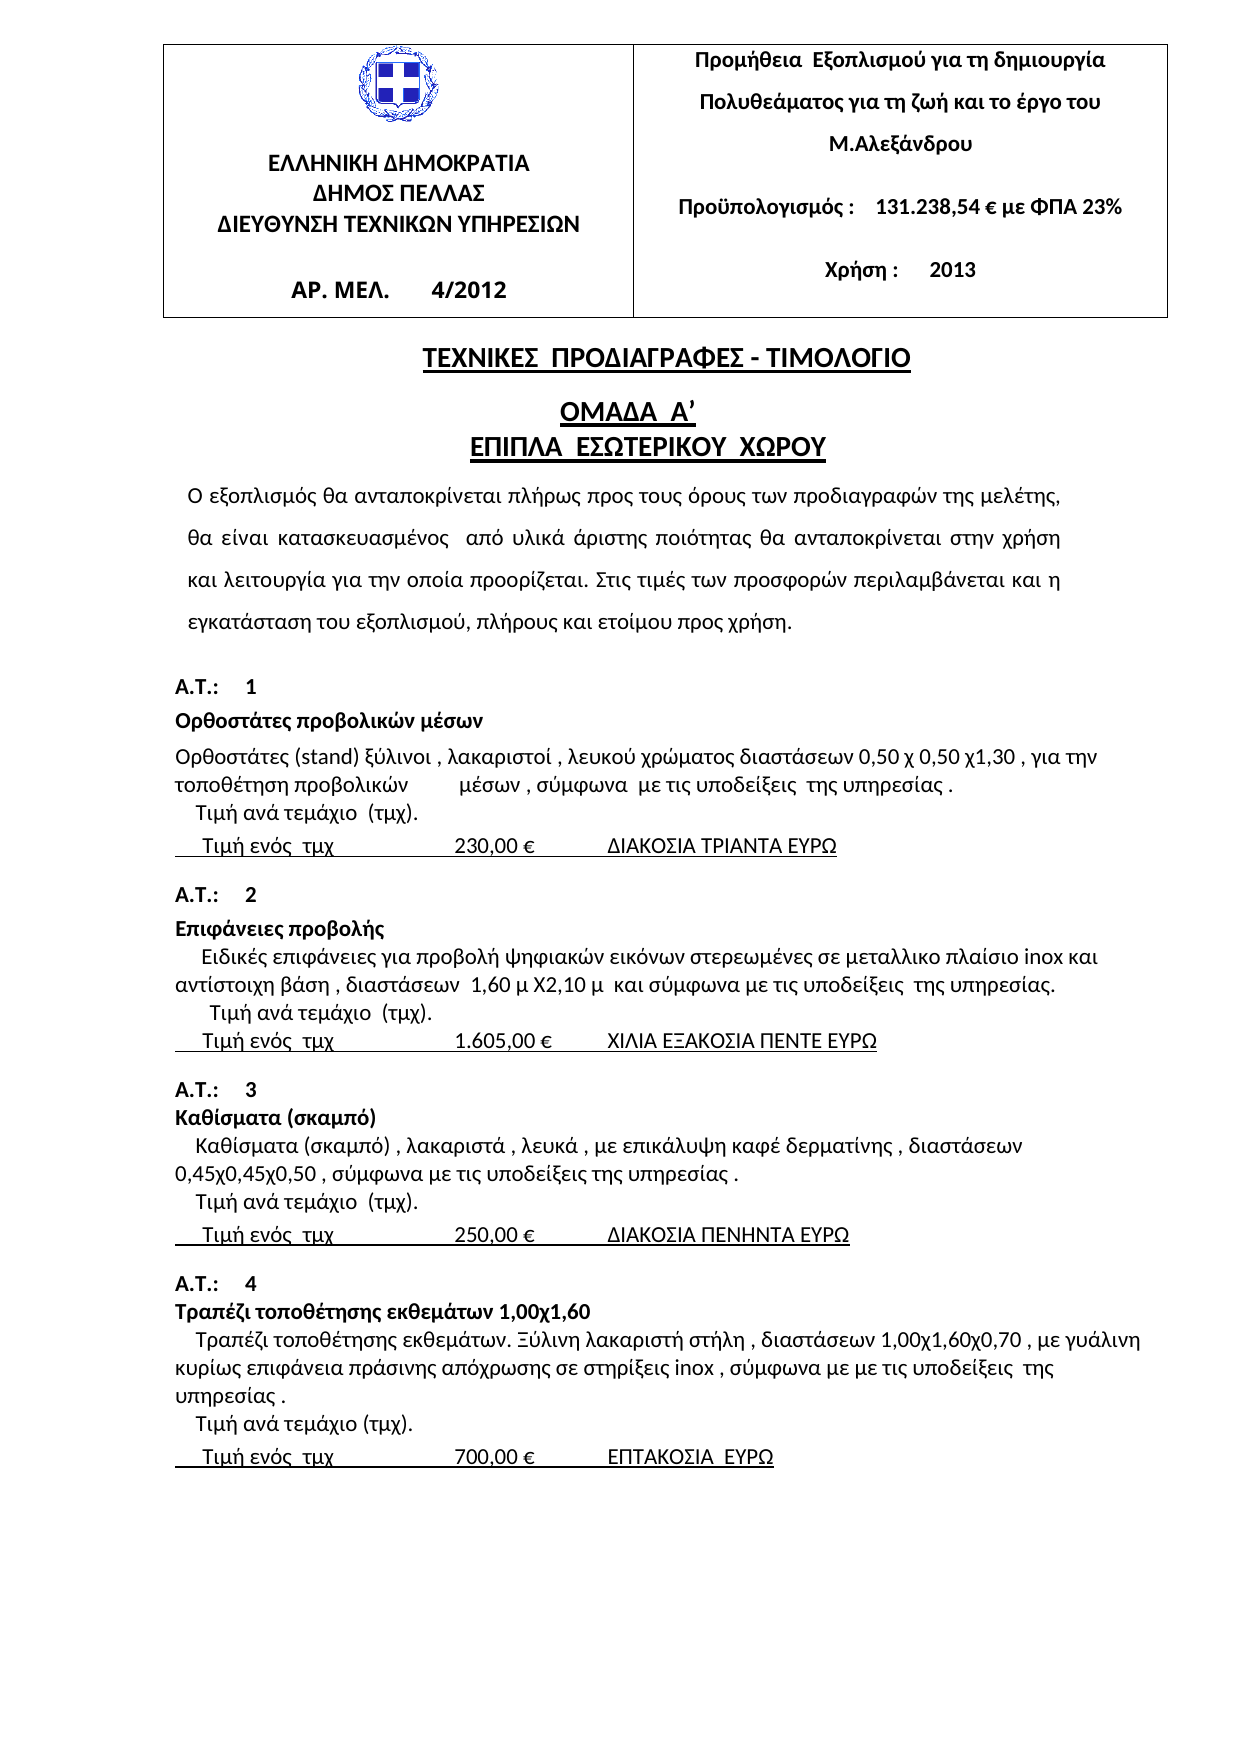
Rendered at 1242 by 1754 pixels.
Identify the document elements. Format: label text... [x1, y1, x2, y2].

text Τιμή ενός τμχ 250,00 € ΔΙΑΚΟΣΙΑ ΠΕΝΗΝΤΑ ΕΥΡΩ [175, 1220, 1156, 1248]
text Τιμή ανά τεμάχιο (τμχ). [175, 798, 1156, 826]
picture [358, 45, 439, 122]
text Α.Τ.: 1 [175, 672, 1156, 701]
text Τραπέζι τοποθέτησης εκθεμάτων. Ξύλινη λακαριστή στήλη , διαστάσεων 1,00χ1,60χ0,70 , με γυάλινη κυρίως επιφάνεια πράσινης απόχρωσης σε στηρίξεις inox , σύμφωνα με με τις υποδείξεις της υπηρεσίας . [175, 1325, 1156, 1409]
text ΕΠΙΠΛΑ ΕΣΩΤΕΡΙΚΟΥ ΧΩΡΟΥ [322, 428, 1158, 464]
text Τιμή ενός τμχ 1.605,00 € ΧΙΛΙΑ ΕΞΑΚΟΣΙΑ ΠΕΝΤΕ ΕΥΡΩ [175, 1026, 1156, 1054]
text Τιμή ανά τεμάχιο (τμχ). [175, 1187, 1156, 1215]
text Α.Τ.: 2 [175, 880, 1156, 908]
text Τιμή ανά τεμάχιο (τμχ). [175, 1409, 1156, 1437]
text Τιμή ενός τμχ 230,00 € ΔΙΑΚΟΣΙΑ ΤΡΙΑΝΤΑ ΕΥΡΩ [175, 831, 1156, 859]
text Ορθοστάτες (stand) ξύλινοι , λακαριστοί , λευκού χρώματος διαστάσεων 0,50 χ 0,50 χ1,30 , για την τοποθέτηση προβολικών μέσων , σύμφωνα με τις υποδείξεις της υπηρεσίας . [175, 742, 1156, 798]
text Καθίσματα (σκαμπό) [175, 1103, 1156, 1131]
text Επιφάνειες προβολής [175, 914, 1156, 942]
text ΤΕΧΝΙΚΕΣ ΠΡΟΔΙΑΓΡΑΦΕΣ - ΤΙΜΟΛΟΓΙΟ [175, 339, 1158, 375]
text Α.Τ.: 3 [175, 1075, 1156, 1103]
text Τιμή ανά τεμάχιο (τμχ). [175, 998, 1156, 1026]
text Ορθοστάτες προβολικών μέσων [175, 707, 1156, 735]
text Καθίσματα (σκαμπό) , λακαριστά , λευκά , με επικάλυψη καφέ δερματίνης , διαστάσεων 0,45χ0,45χ0,50 , σύμφωνα με τις υποδείξεις της υπηρεσίας . [175, 1131, 1156, 1187]
text Ο εξοπλισμός θα ανταποκρίνεται πλήρως προς τους όρους των προδιαγραφών της μελέτης, θα είναι κατασκευασμένος από υλικά άριστης ποιότητας θα ανταποκρίνεται στην χρήση και λειτουργία για την οποία προορίζεται. Στις τιμές των προσφορών περιλαμβάνεται και η εγκατάσταση του εξοπλισμού, πλήρους και ετοίμου προς χρήση. [187, 481, 1061, 635]
text Ειδικές επιφάνειες για προβολή ψηφιακών εικόνων στερεωμένες σε μεταλλικο πλαίσιο inox και αντίστοιχη βάση , διαστάσεων 1,60 μ Χ2,10 μ και σύμφωνα με τις υποδείξεις της υπηρεσίας. [175, 942, 1156, 998]
text Α.Τ.: 4 [175, 1269, 1156, 1297]
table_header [164, 45, 633, 317]
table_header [634, 45, 1167, 317]
text Τιμή ενός τμχ 700,00 € ΕΠΤΑΚΟΣΙΑ ΕΥΡΩ [175, 1442, 1156, 1470]
text Τραπέζι τοποθέτησης εκθεμάτων 1,00χ1,60 [175, 1297, 1156, 1325]
text ΟΜΑΔΑ Α’ [322, 393, 1158, 428]
